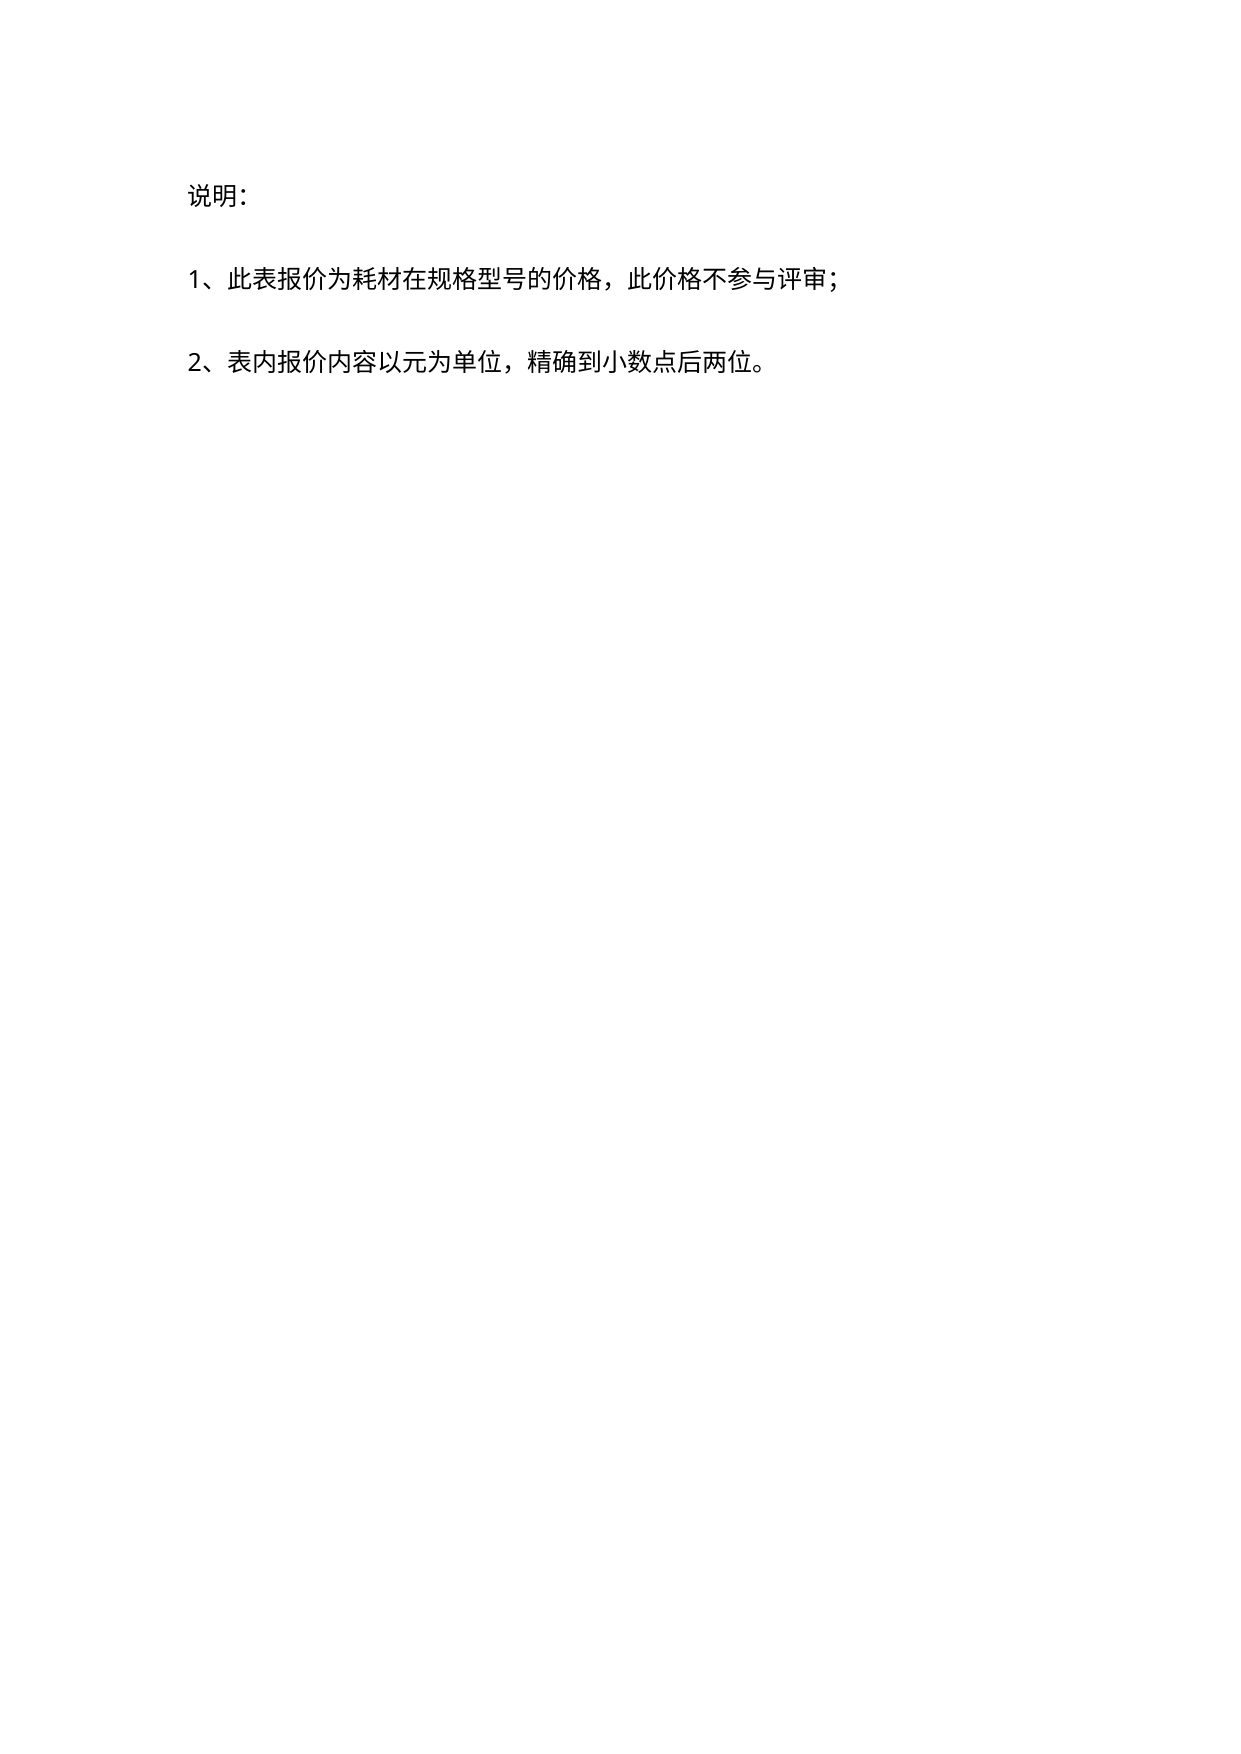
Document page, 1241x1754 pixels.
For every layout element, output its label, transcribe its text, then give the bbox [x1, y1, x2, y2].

text 1、此表报价为耗材在规格型号的价格，此价格不参与评审； [187, 245, 1053, 310]
text 2、表内报价内容以元为单位，精确到小数点后两位。 [187, 328, 1053, 393]
text 说明： [187, 162, 1053, 227]
